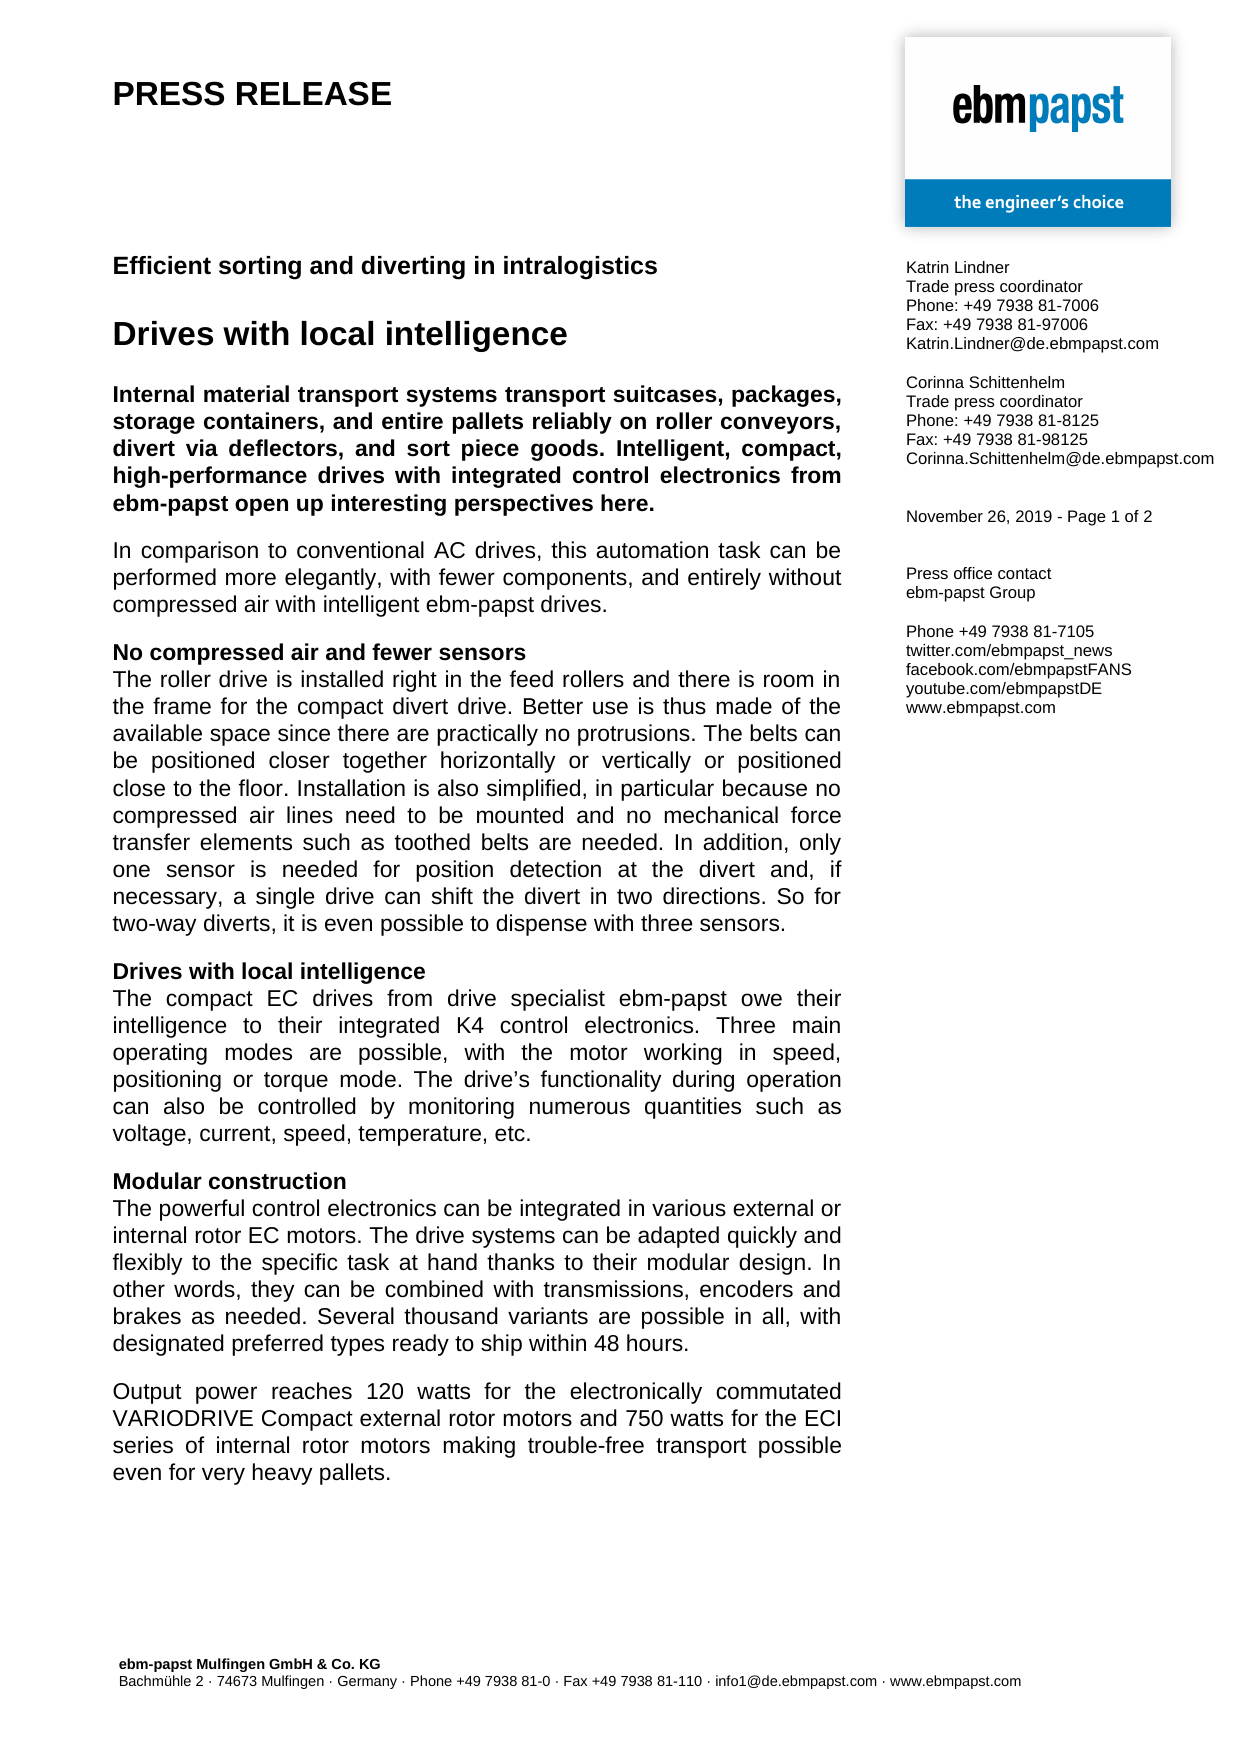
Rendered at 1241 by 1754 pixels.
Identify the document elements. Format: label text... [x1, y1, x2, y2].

picture [882, 14, 1194, 250]
text The compact EC drives from drive specialist ebm-papst owe their intelligence to their integrated K4 control electronics. Three main operating modes are possible, with the motor working in speed, positioning or torque mode. The drive’s functionality during operation can also be controlled by monitoring numerous quantities such as voltage, current, speed, temperature, etc. [112, 984, 842, 1147]
text Modular construction [112, 1167, 842, 1194]
text No compressed air and fewer sensors [112, 638, 842, 666]
text Drives with local intelligence [112, 957, 842, 984]
text Output power reaches 120 watts for the electronically commutated VARIODRIVE Compact external rotor motors and 750 watts for the ECI series of internal rotor motors making trouble-free transport possible even for very heavy pallets. [112, 1377, 842, 1486]
text In comparison to conventional AC drives, this automation task can be performed more elegantly, with fewer components, and entirely without compressed air with intelligent ebm-papst drives. [112, 537, 842, 618]
text Internal material transport systems transport suitcases, packages, storage containers, and entire pallets reliably on roller conveyors, divert via deflectors, and sort piece goods. Intelligent, compact, high-performance drives with integrated control electronics from ebm-papst open up interesting perspectives here. [112, 381, 842, 516]
text The powerful control electronics can be integrated in various external or internal rotor EC motors. The drive systems can be adapted quickly and flexibly to the specific task at hand thanks to their modular design. In other words, they can be combined with transmissions, encoders and brakes as needed. Several thousand variants are possible in all, with designated preferred types ready to ship within 48 hours. [112, 1194, 842, 1357]
text The roller drive is installed right in the feed rollers and there is room in the frame for the compact divert drive. Better use is thus made of the available space since there are practically no protrusions. The belts can be positioned closer together horizontally or vertically or positioned close to the floor. Installation is also simplified, in particular because no compressed air lines need to be mounted and no mechanical force transfer elements such as toothed belts are needed. In addition, only one sensor is needed for position detection at the divert and, if necessary, a single drive can shift the divert in two directions. So for two-way diverts, it is even possible to dispense with three sensors. [112, 666, 842, 936]
